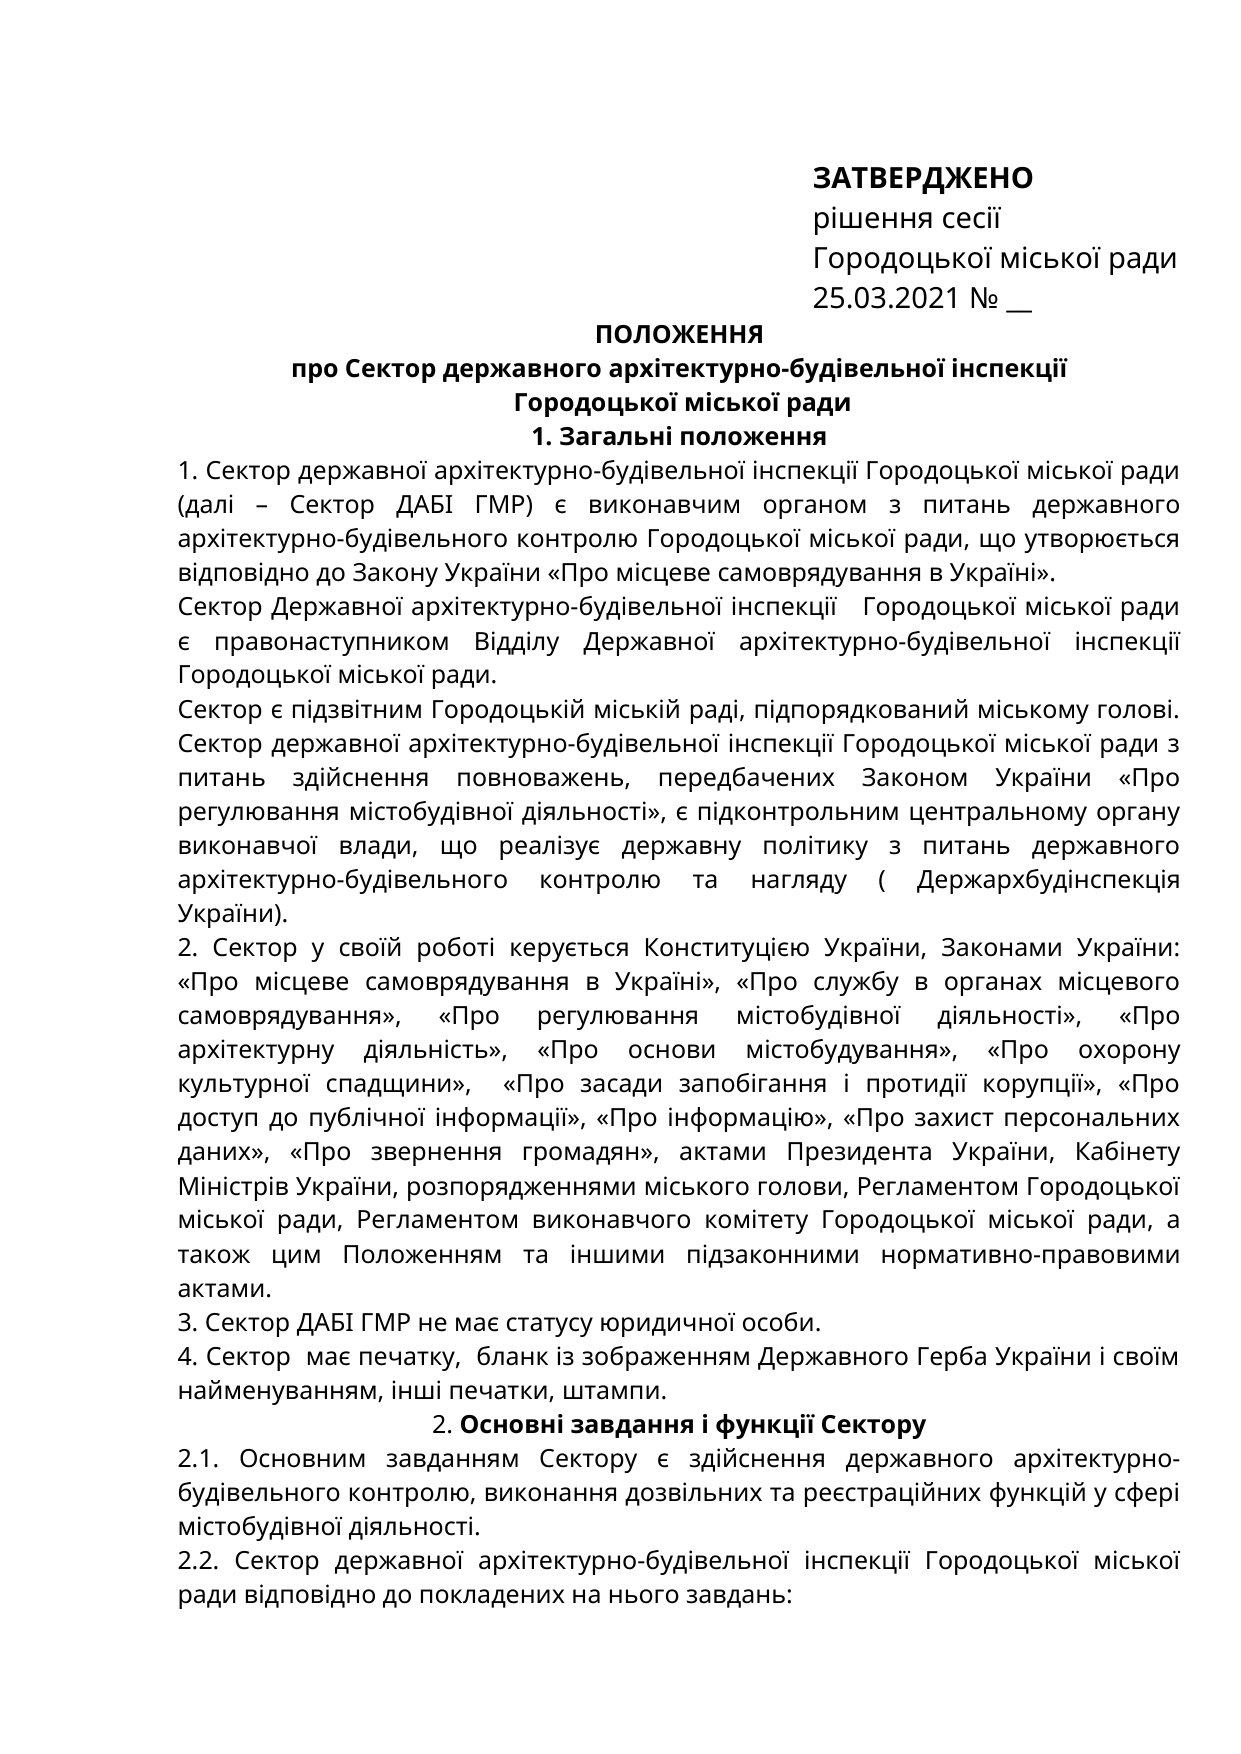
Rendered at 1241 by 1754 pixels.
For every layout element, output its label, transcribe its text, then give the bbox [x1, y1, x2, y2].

text 25.03.2021 № __ [812, 277, 1181, 317]
text ПОЛОЖЕННЯ [177, 317, 1181, 351]
text Сектор Державної архітектурно-будівельної інспекції Городоцької міської ради є правонаступником Відділу Державної архітектурно-будівельної інспекції Городоцької міської ради. [177, 589, 1181, 691]
text рішення сесії Городоцької міської ради [812, 197, 1181, 277]
text 1. Сектор державної архітектурно-будівельної інспекції Городоцької міської ради (далі – Сектор ДАБІ ГМР) є виконавчим органом з питань державного архітектурно-будівельного контролю Городоцької міської ради, що утворюється відповідно до Закону України «Про місцеве самоврядування в Україні». [177, 453, 1181, 589]
text 2.2. Сектор державної архітектурно-будівельної інспекції Городоцької міської ради відповідно до покладених на нього завдань: [177, 1543, 1181, 1611]
text Сектор є підзвітним Городоцькій міській раді, підпорядкований міському голові. Сектор державної архітектурно-будівельної інспекції Городоцької міської ради з питань здійснення повноважень, передбачених Законом України «Про регулювання містобудівної діяльності», є підконтрольним центральному органу виконавчої влади, що реалізує державну політику з питань державного архітектурно-будівельного контролю та нагляду ( Держархбудінспекція України). [177, 691, 1181, 930]
text про Сектор державного архітектурно-будівельної інспекції [177, 351, 1181, 385]
text 2. Сектор у своїй роботі керується Конституцією України, Законами України: «Про місцеве самоврядування в Україні», «Про службу в органах місцевого самоврядування», «Про регулювання містобудівної діяльності», «Про архітектурну діяльність», «Про основи містобудування», «Про охорону культурної спадщини», «Про засади запобігання і протидії корупції», «Про доступ до публічної інформації», «Про інформацію», «Про захист персональних даних», «Про звернення громадян», актами Президента України, Кабінету Міністрів України, розпорядженнями міського голови, Регламентом Городоцької міської ради, Регламентом виконавчого комітету Городоцької міської ради, а також цим Положенням та іншими підзаконними нормативно-правовими актами. [177, 930, 1181, 1304]
text 4. Сектор має печатку, бланк із зображенням Державного Герба України і своїм найменуванням, інші печатки, штампи. [177, 1338, 1181, 1407]
text 1. Загальні положення [177, 419, 1181, 453]
text 2. Основні завдання і функції Сектору [177, 1407, 1181, 1441]
text 2.1. Основним завданням Сектору є здійснення державного архітектурно-будівельного контролю, виконання дозвільних та реєстраційних функцій у сфері містобудівної діяльності. [177, 1441, 1181, 1543]
text Городоцької міської ради [177, 385, 1181, 419]
text ЗАТВЕРДЖЕНО [812, 158, 1181, 197]
text 3. Сектор ДАБІ ГМР не має статусу юридичної особи. [177, 1304, 1181, 1338]
